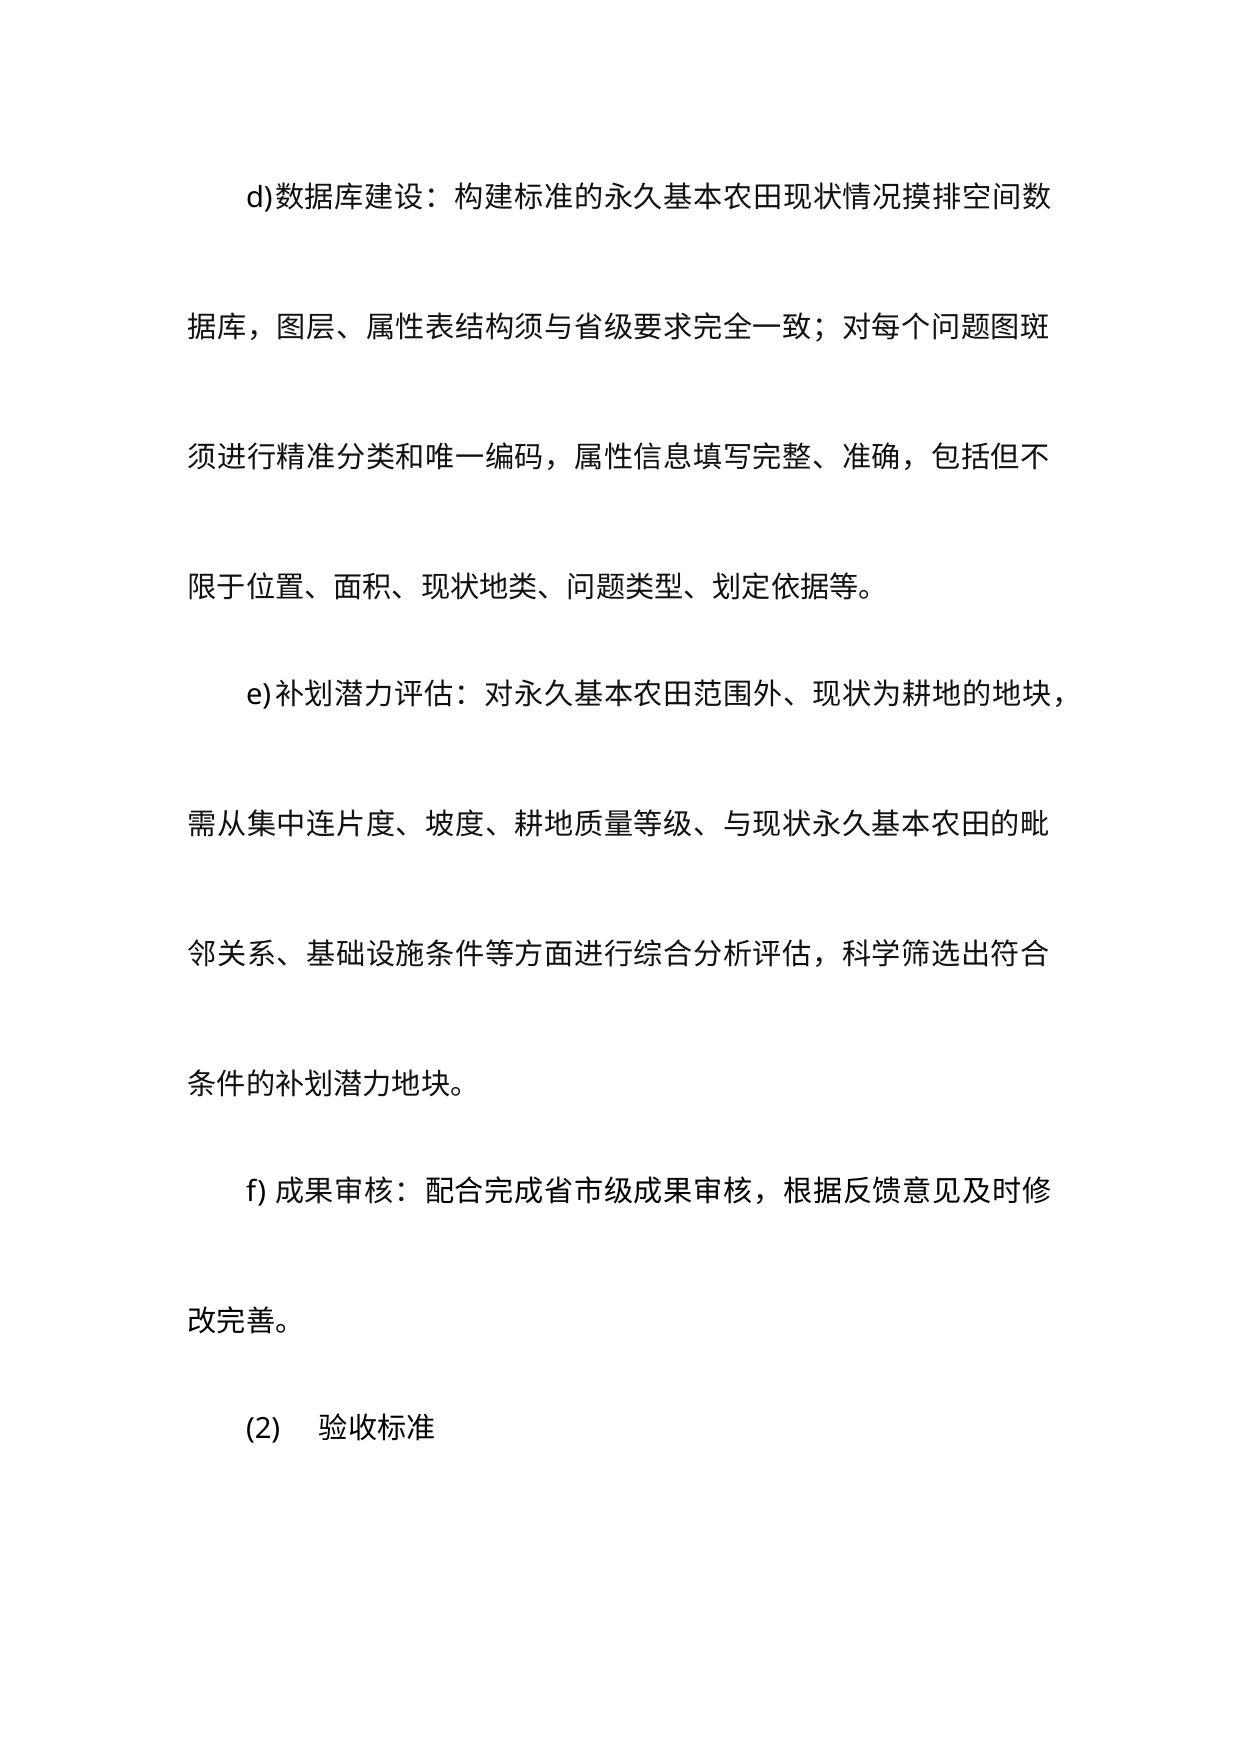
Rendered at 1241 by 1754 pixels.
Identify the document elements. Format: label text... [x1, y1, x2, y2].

list 数据库建设：构建标准的永久基本农田现状情况摸排空间数据库，图层、属性表结构须与省级要求完全一致；对每个问题图斑须进行精准分类和唯一编码，属性信息填写完整、准确，包括但不限于位置、面积、现状地类、问题类型、划定依据等。 [187, 162, 1053, 617]
list 补划潜力评估：对永久基本农田范围外、现状为耕地的地块，需从集中连片度、坡度、耕地质量等级、与现状永久基本农田的毗邻关系、基础设施条件等方面进行综合分析评估，科学筛选出符合条件的补划潜力地块。 [187, 659, 1053, 1114]
list 成果审核：配合完成省市级成果审核，根据反馈意见及时修改完善。 [187, 1157, 1053, 1352]
list 验收标准 [187, 1394, 1053, 1459]
